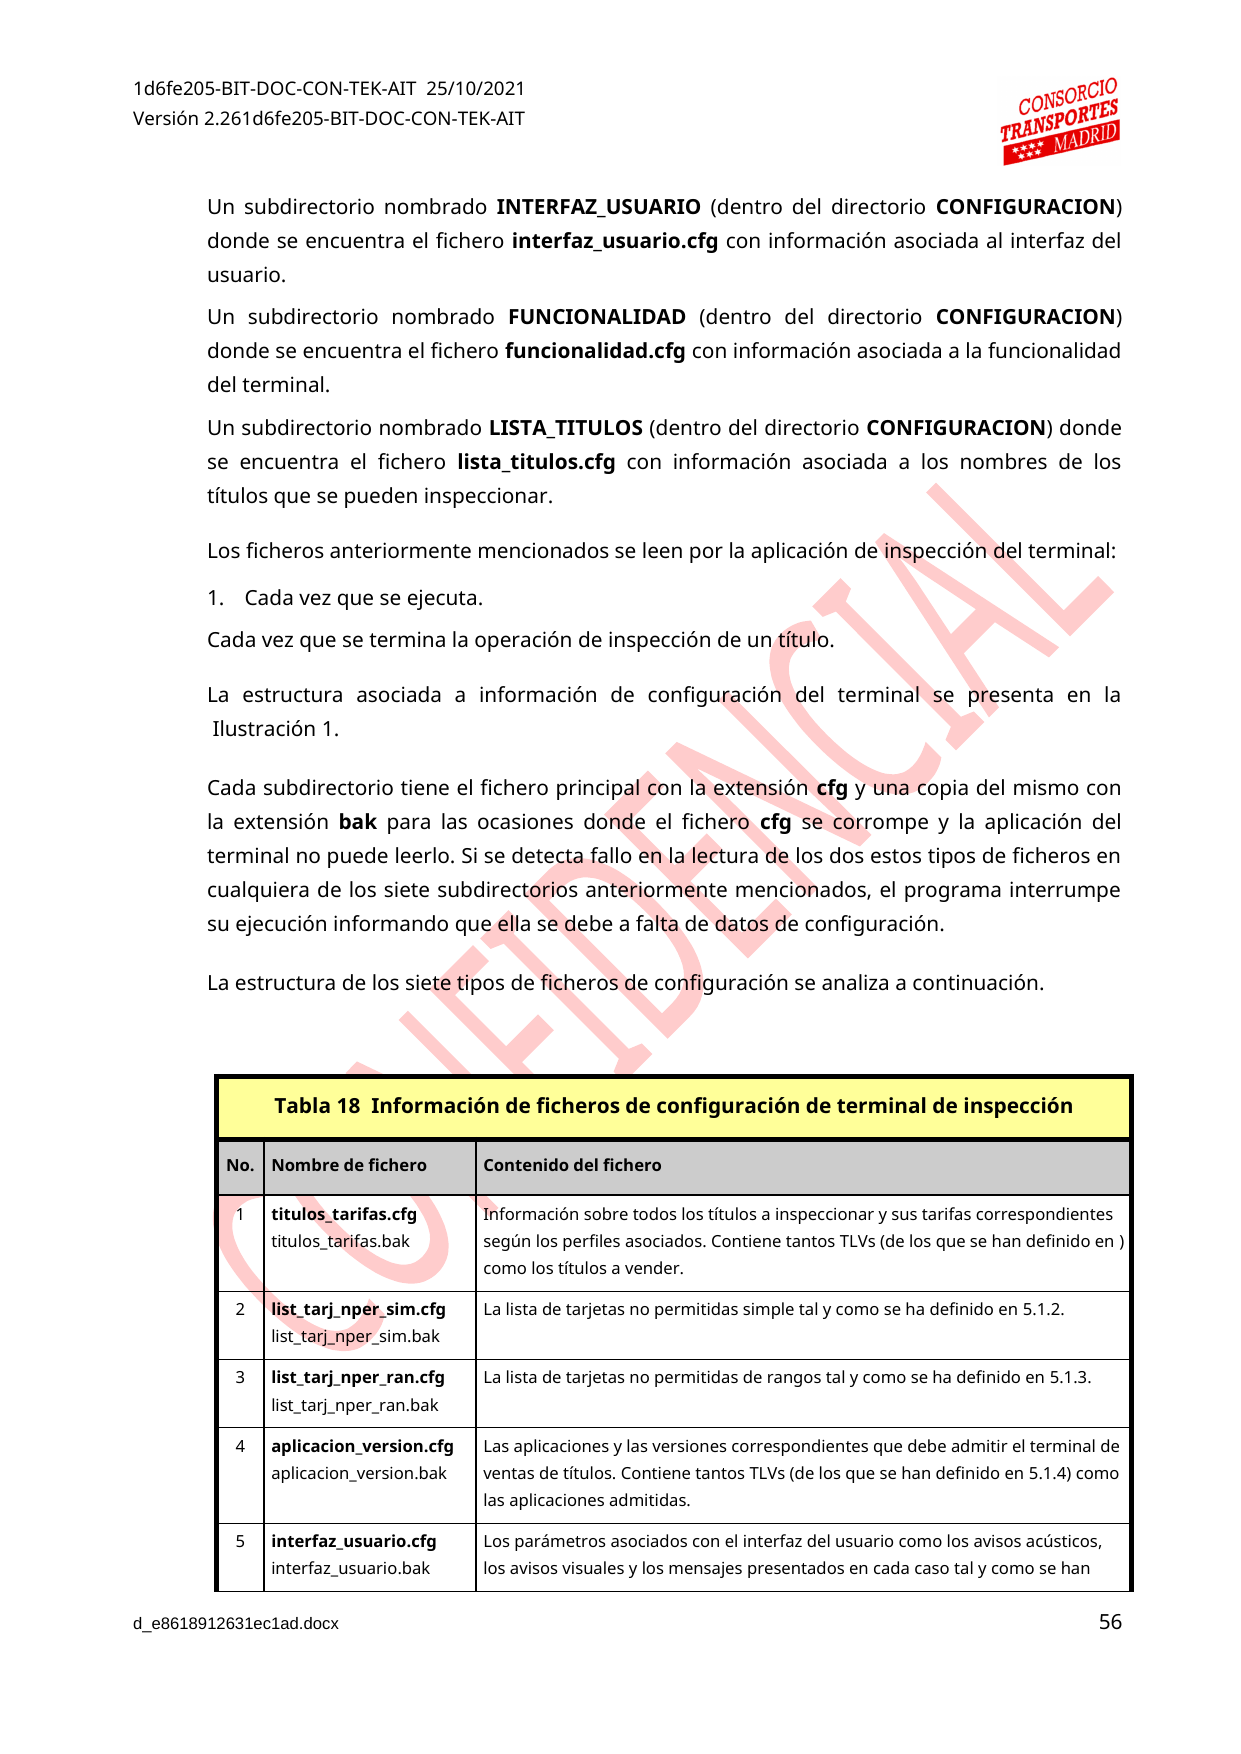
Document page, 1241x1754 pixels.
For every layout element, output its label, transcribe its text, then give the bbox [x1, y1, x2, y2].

list Cada vez que se ejecuta. [207, 583, 1122, 611]
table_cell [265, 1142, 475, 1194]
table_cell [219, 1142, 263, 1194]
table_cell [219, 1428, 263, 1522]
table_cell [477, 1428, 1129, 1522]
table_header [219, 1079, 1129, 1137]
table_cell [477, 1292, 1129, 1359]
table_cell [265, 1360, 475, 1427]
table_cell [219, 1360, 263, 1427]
text Un subdirectorio nombrado LISTA_TITULOS (dentro del directorio CONFIGURACION) donde se encuentra el fichero lista_titulos.cfg con información asociada a los nombres de los títulos que se pueden inspeccionar. [207, 413, 1122, 509]
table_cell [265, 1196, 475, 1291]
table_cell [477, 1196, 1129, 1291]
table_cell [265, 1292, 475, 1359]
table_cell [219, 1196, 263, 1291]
text Los ficheros anteriormente mencionados se leen por la aplicación de inspección del terminal: [207, 536, 1122, 564]
picture [996, 76, 1122, 166]
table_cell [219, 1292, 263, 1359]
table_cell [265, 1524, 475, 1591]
text Cada vez que se termina la operación de inspección de un título. [207, 625, 1122, 653]
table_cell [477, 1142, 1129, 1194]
text La estructura de los siete tipos de ficheros de configuración se analiza a continuación. [207, 968, 1122, 997]
text Cada subdirectorio tiene el fichero principal con la extensión cfg y una copia del mismo con la extensión bak para las ocasiones donde el fichero cfg se corrompe y la aplicación del terminal no puede leerlo. Si se detecta fallo en la lectura de los dos estos tipos de ficheros en cualquiera de los siete subdirectorios anteriormente mencionados, el programa interrumpe su ejecución informando que ella se debe a falta de datos de configuración. [207, 773, 1122, 938]
text Un subdirectorio nombrado INTERFAZ_USUARIO (dentro del directorio CONFIGURACION) donde se encuentra el fichero interfaz_usuario.cfg con información asociada al interfaz del usuario. [207, 192, 1122, 288]
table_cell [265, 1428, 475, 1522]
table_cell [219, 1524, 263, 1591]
text La estructura asociada a información de configuración del terminal se presenta en la Ilustración 1. [207, 680, 1122, 742]
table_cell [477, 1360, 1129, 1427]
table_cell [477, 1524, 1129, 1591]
text Un subdirectorio nombrado FUNCIONALIDAD (dentro del directorio CONFIGURACION) donde se encuentra el fichero funcionalidad.cfg con información asociada a la funcionalidad del terminal. [207, 302, 1122, 399]
